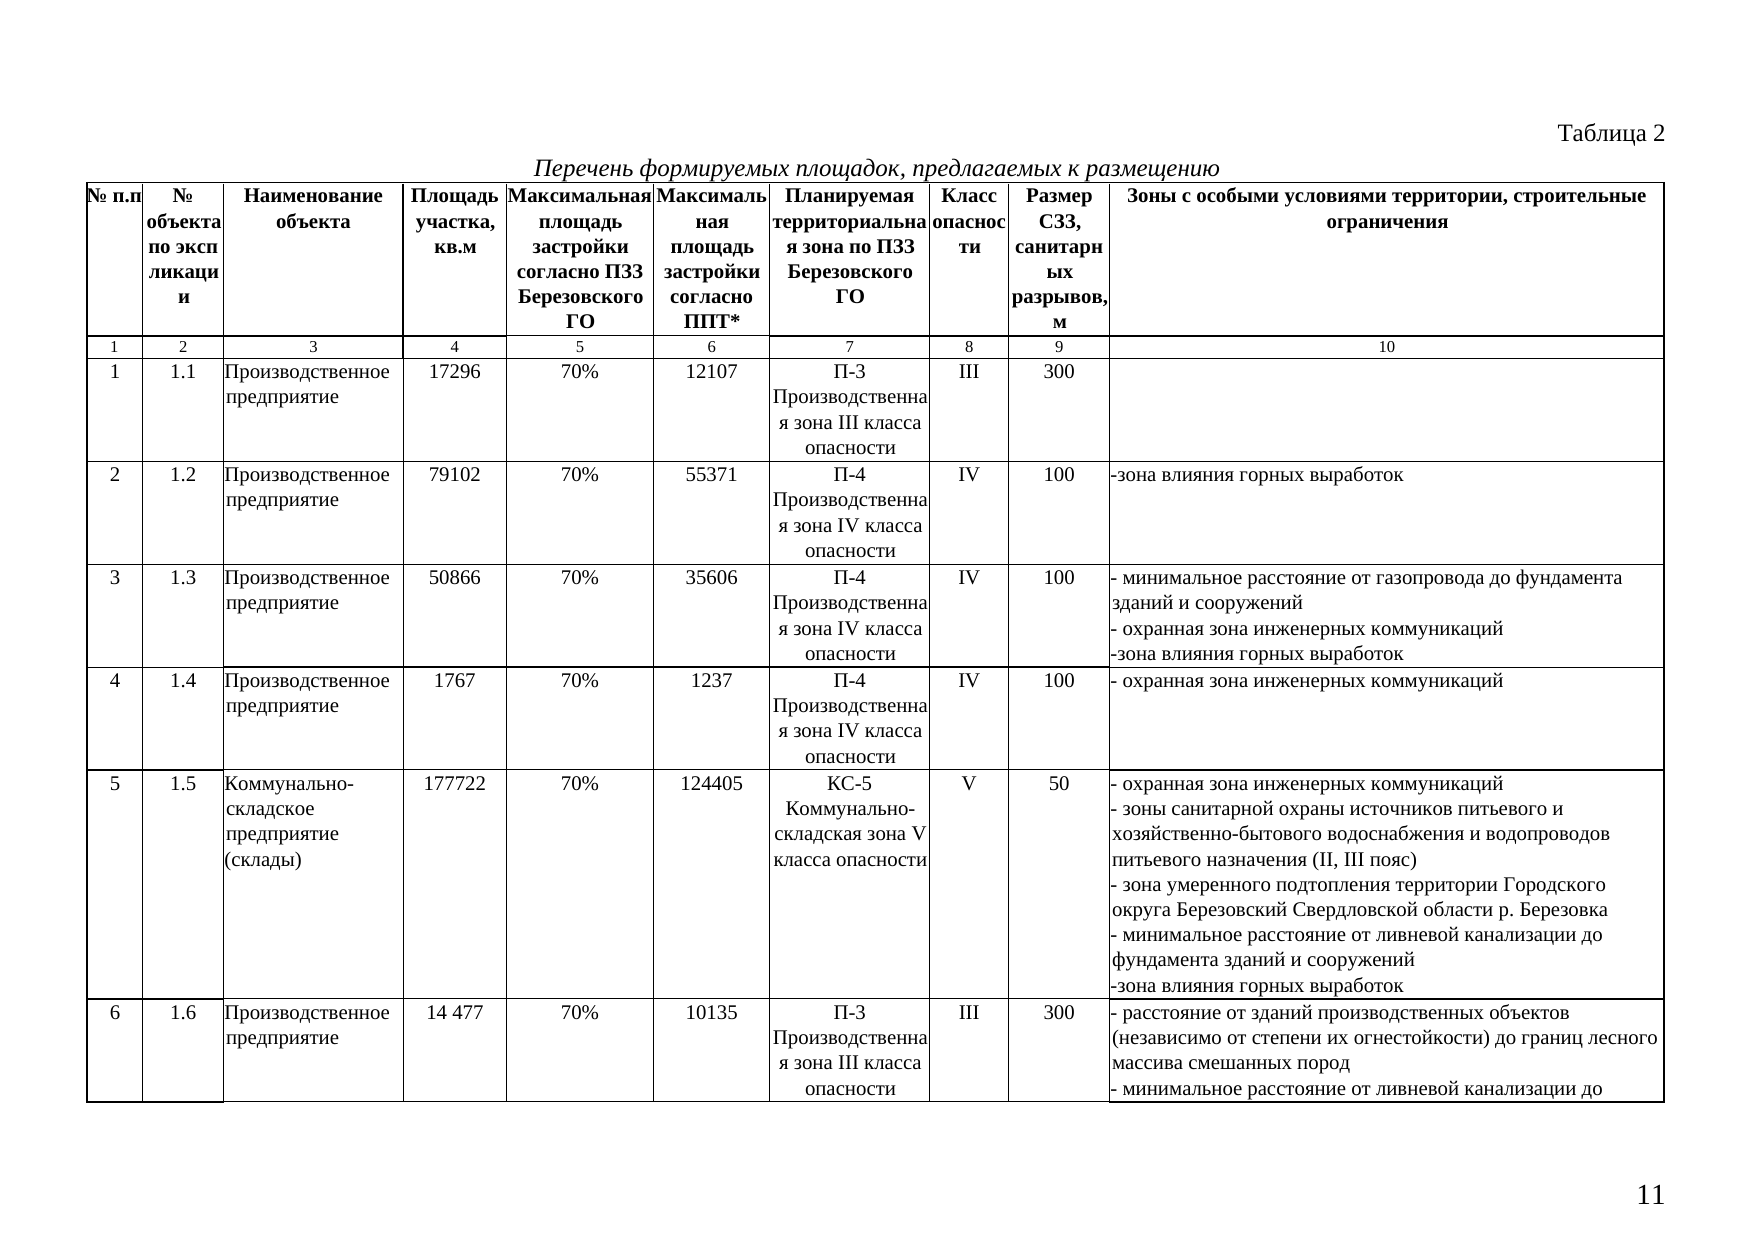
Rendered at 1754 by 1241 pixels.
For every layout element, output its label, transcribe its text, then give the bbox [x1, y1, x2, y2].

table_cell 50866 [404, 565, 506, 666]
table_cell 17296 [404, 359, 506, 461]
table_cell Производственное предприятие [224, 668, 403, 769]
table_cell 4 [404, 337, 506, 358]
table_cell 70% [507, 999, 653, 1101]
table_cell 1.4 [143, 668, 223, 769]
table_cell 1237 [654, 668, 769, 769]
table_cell 79102 [404, 462, 506, 563]
table_cell 14 477 [404, 999, 506, 1101]
table_cell 1.3 [143, 565, 223, 666]
table_cell 6 [88, 1000, 142, 1101]
table_cell 1.5 [143, 771, 223, 998]
table_cell 55371 [654, 462, 769, 563]
table_cell 2 [143, 337, 223, 358]
text Перечень формируемых площадок, предлагаемых к размещению [89, 153, 1665, 182]
table_header Площадь участка, кв.м [404, 183, 506, 335]
table_cell 7 [770, 337, 929, 358]
table_cell 124405 [654, 770, 769, 998]
table_cell Производственное предприятие [224, 462, 403, 563]
table_header Зоны с особыми условиями территории, строительные ограничения [1110, 183, 1663, 335]
table_cell КС-5 Коммунально-складская зона V класса опасности [770, 770, 929, 998]
table_cell 50 [1009, 770, 1109, 998]
table_cell П-3 Производственная зона III класса опасности [770, 999, 929, 1101]
table_cell V [930, 770, 1008, 998]
table_cell 6 [654, 336, 769, 358]
table_cell 300 [1009, 359, 1109, 461]
table_cell 1.6 [143, 1000, 223, 1101]
table_cell 10135 [654, 999, 769, 1101]
table_cell -зона влияния горных выработок [1110, 462, 1663, 563]
table_cell Производственное предприятие [224, 359, 403, 461]
table_cell 70% [507, 462, 653, 563]
table_cell 2 [88, 462, 142, 563]
table_cell [1110, 359, 1663, 461]
table_cell - минимальное расстояние от газопровода до фундамента зданий и сооружений - охранная зона инженерных коммуникаций -зона влияния горных выработок [1110, 565, 1663, 666]
table_cell 70% [507, 668, 653, 769]
table_header Размер СЗЗ, санитарных разрывов, м [1009, 183, 1109, 335]
table_cell IV [930, 565, 1008, 666]
table_cell 100 [1009, 565, 1109, 666]
table_cell П-4 Производственная зона IV класса опасности [770, 462, 929, 563]
table_cell П-4 Производственная зона IV класса опасности [770, 565, 929, 666]
table_header № п.п [88, 183, 142, 335]
table_cell Производственное предприятие [224, 565, 403, 666]
table_cell 12107 [654, 359, 769, 461]
table_cell 100 [1009, 462, 1109, 563]
table_cell 35606 [654, 565, 769, 666]
table_header № объекта по экспликации [143, 183, 223, 335]
table_cell 1.1 [143, 359, 223, 461]
table_cell 3 [224, 337, 402, 358]
table_cell IV [930, 668, 1008, 769]
table_cell 1 [88, 337, 142, 358]
table_cell IV [930, 462, 1008, 563]
table_cell П-3 Производственная зона III класса опасности [770, 359, 929, 461]
table_cell 8 [930, 337, 1008, 358]
table_cell 5 [507, 336, 653, 358]
text Таблица 2 [89, 118, 1665, 147]
table_cell 100 [1009, 668, 1109, 769]
table_cell 177722 [404, 770, 506, 998]
table_cell 70% [507, 770, 653, 998]
table_cell Производственное предприятие [224, 999, 403, 1101]
table_cell 70% [507, 359, 653, 461]
table_cell 9 [1009, 337, 1109, 358]
table_cell 1 [88, 359, 142, 461]
table_header Наименование объекта [224, 183, 403, 335]
table_cell III [930, 359, 1008, 461]
table_cell - охранная зона инженерных коммуникаций - зоны санитарной охраны источников питьевого и хозяйственно-бытового водоснабжения и водопроводов питьевого назначения (II, III пояс) - зона умеренного подтопления территории Городского округа Березовский Свердловской области р. Березовка - минимальное расстояние от ливневой канализации до фундамента зданий и сооружений -зона влияния горных выработок [1110, 771, 1663, 998]
table_cell Коммунально-складское предприятие (склады) [224, 770, 403, 998]
table_cell 70% [507, 565, 653, 666]
table_cell III [930, 999, 1008, 1101]
table_cell 5 [88, 771, 142, 998]
table_cell 3 [88, 565, 142, 666]
table_cell 1.2 [143, 462, 223, 563]
table_cell П-4 Производственная зона IV класса опасности [770, 668, 929, 769]
table_header Планируемая территориальная зона по ПЗЗ Березовского ГО [770, 183, 929, 335]
table_cell 4 [88, 668, 142, 769]
table_header Максимальная площадь застройки согласно ПЗЗ Березовского ГО [507, 183, 653, 335]
table_cell 300 [1009, 999, 1109, 1101]
table_cell 10 [1110, 337, 1663, 358]
table_header Максимальная площадь застройки согласно ППТ* [654, 183, 769, 335]
table_cell - охранная зона инженерных коммуникаций [1110, 668, 1663, 769]
table_header Класс опасности [930, 183, 1008, 335]
table_cell 1767 [404, 668, 506, 769]
